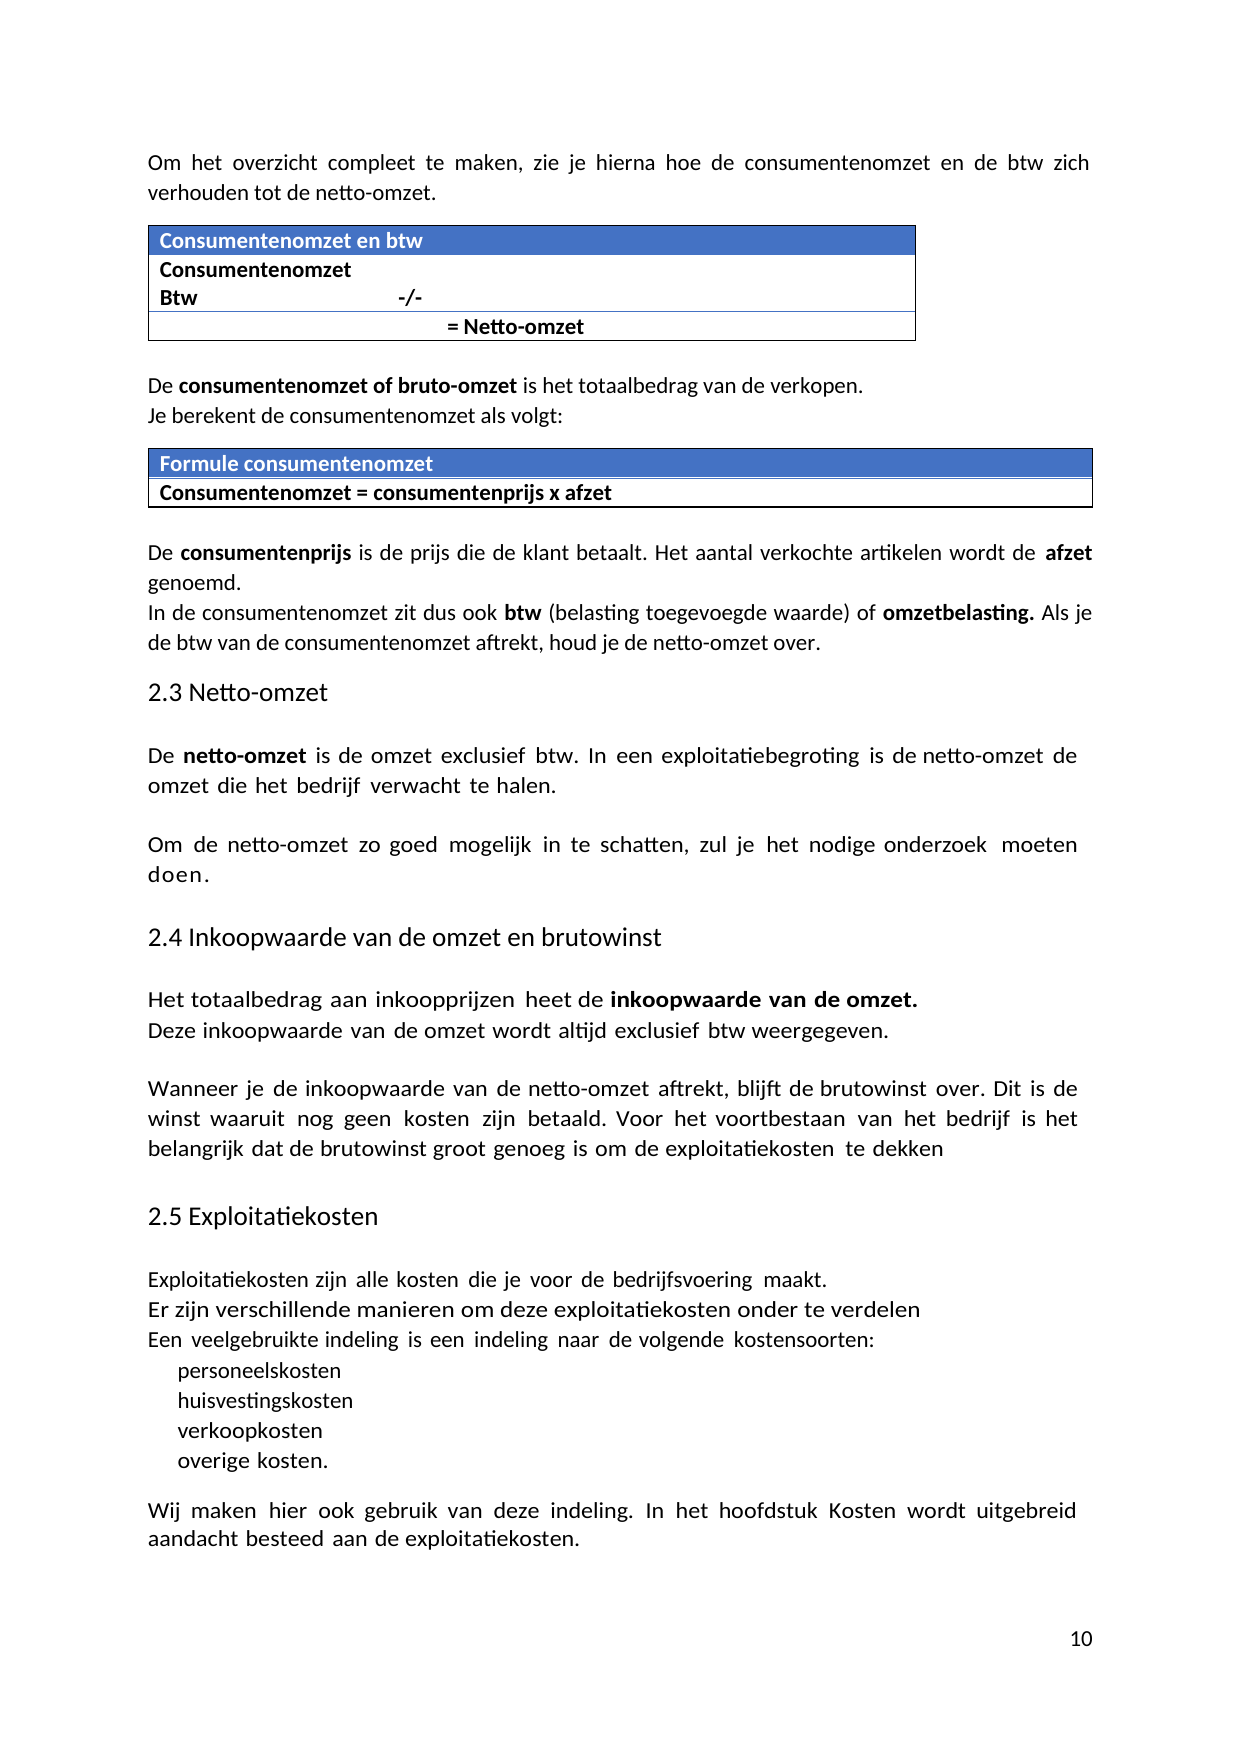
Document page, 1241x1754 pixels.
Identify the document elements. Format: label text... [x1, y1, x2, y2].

text Om de netto-omzet zo goed mogelijk in te schatten, zul je het nodige onderzoek moeten doen. [148, 830, 1078, 888]
text Wij maken hier ook gebruik van deze indeling. In het hoofdstuk Kosten wordt uitgebreid aandacht besteed aan de exploitatiekosten. [148, 1496, 1078, 1552]
text huisvestingskosten [177, 1386, 1078, 1414]
table_header Formule consumentenomzet [149, 449, 1092, 477]
text De netto-omzet is de omzet exclusief btw. In een exploitatiebegroting is de netto-omzet de omzet die het bedrijf verwacht te halen. [148, 741, 1078, 799]
text Je berekent de consumentenomzet als volgt: [148, 401, 1092, 429]
text Exploitatiekosten zijn alle kosten die je voor de bedrijfsvoering maakt. [148, 1265, 1078, 1293]
text De consumentenomzet of bruto-omzet is het totaalbedrag van de verkopen. [148, 371, 1092, 399]
text Het totaalbedrag aan inkoopprijzen heet de inkoopwaarde van de omzet. [148, 986, 1078, 1013]
text Een veelgebruikte indeling is een indeling naar de volgende kostensoorten: [148, 1325, 1078, 1353]
table_cell Consumentenomzet Btw -/- [149, 255, 915, 311]
text Wanneer je de inkoopwaarde van de netto-omzet aftrekt, blijft de brutowinst over. Dit is de winst waaruit nog geen kosten zijn betaald. Voor het voortbestaan van het bedrijf is het belangrijk dat de brutowinst groot genoeg is om de exploitatiekosten te dekken [148, 1074, 1078, 1162]
subtitle 2.4 Inkoopwaarde van de omzet en brutowinst [148, 920, 1092, 953]
text personeelskosten [177, 1356, 1078, 1384]
subtitle Netto-omzet [148, 675, 1092, 708]
table_cell Consumentenomzet = consumentenprijs x afzet [149, 479, 1092, 506]
text In de consumentenomzet zit dus ook btw (belasting toegevoegde waarde) of omzetbelasting. Als je de btw van de consumentenomzet aftrekt, houd je de netto-omzet over. [148, 598, 1092, 656]
text overige kosten. [177, 1446, 1078, 1474]
text Deze inkoopwaarde van de omzet wordt altijd exclusief btw weergegeven. [148, 1016, 1078, 1044]
text Om het overzicht compleet te maken, zie je hierna hoe de consumentenomzet en de btw zich verhouden tot de netto-omzet. [148, 148, 1092, 206]
text De consumentenprijs is de prijs die de klant betaalt. Het aantal verkochte artikelen wordt de afzet genoemd. [148, 538, 1092, 596]
text Er zijn verschillende manieren om deze exploitatiekosten onder te verdelen [148, 1295, 1078, 1323]
table_cell = Netto-omzet [149, 312, 915, 340]
table_header Consumentenomzet en btw [149, 226, 915, 254]
text verkoopkosten [177, 1416, 1078, 1444]
subtitle 2.5 Exploitatiekosten [148, 1199, 1092, 1232]
